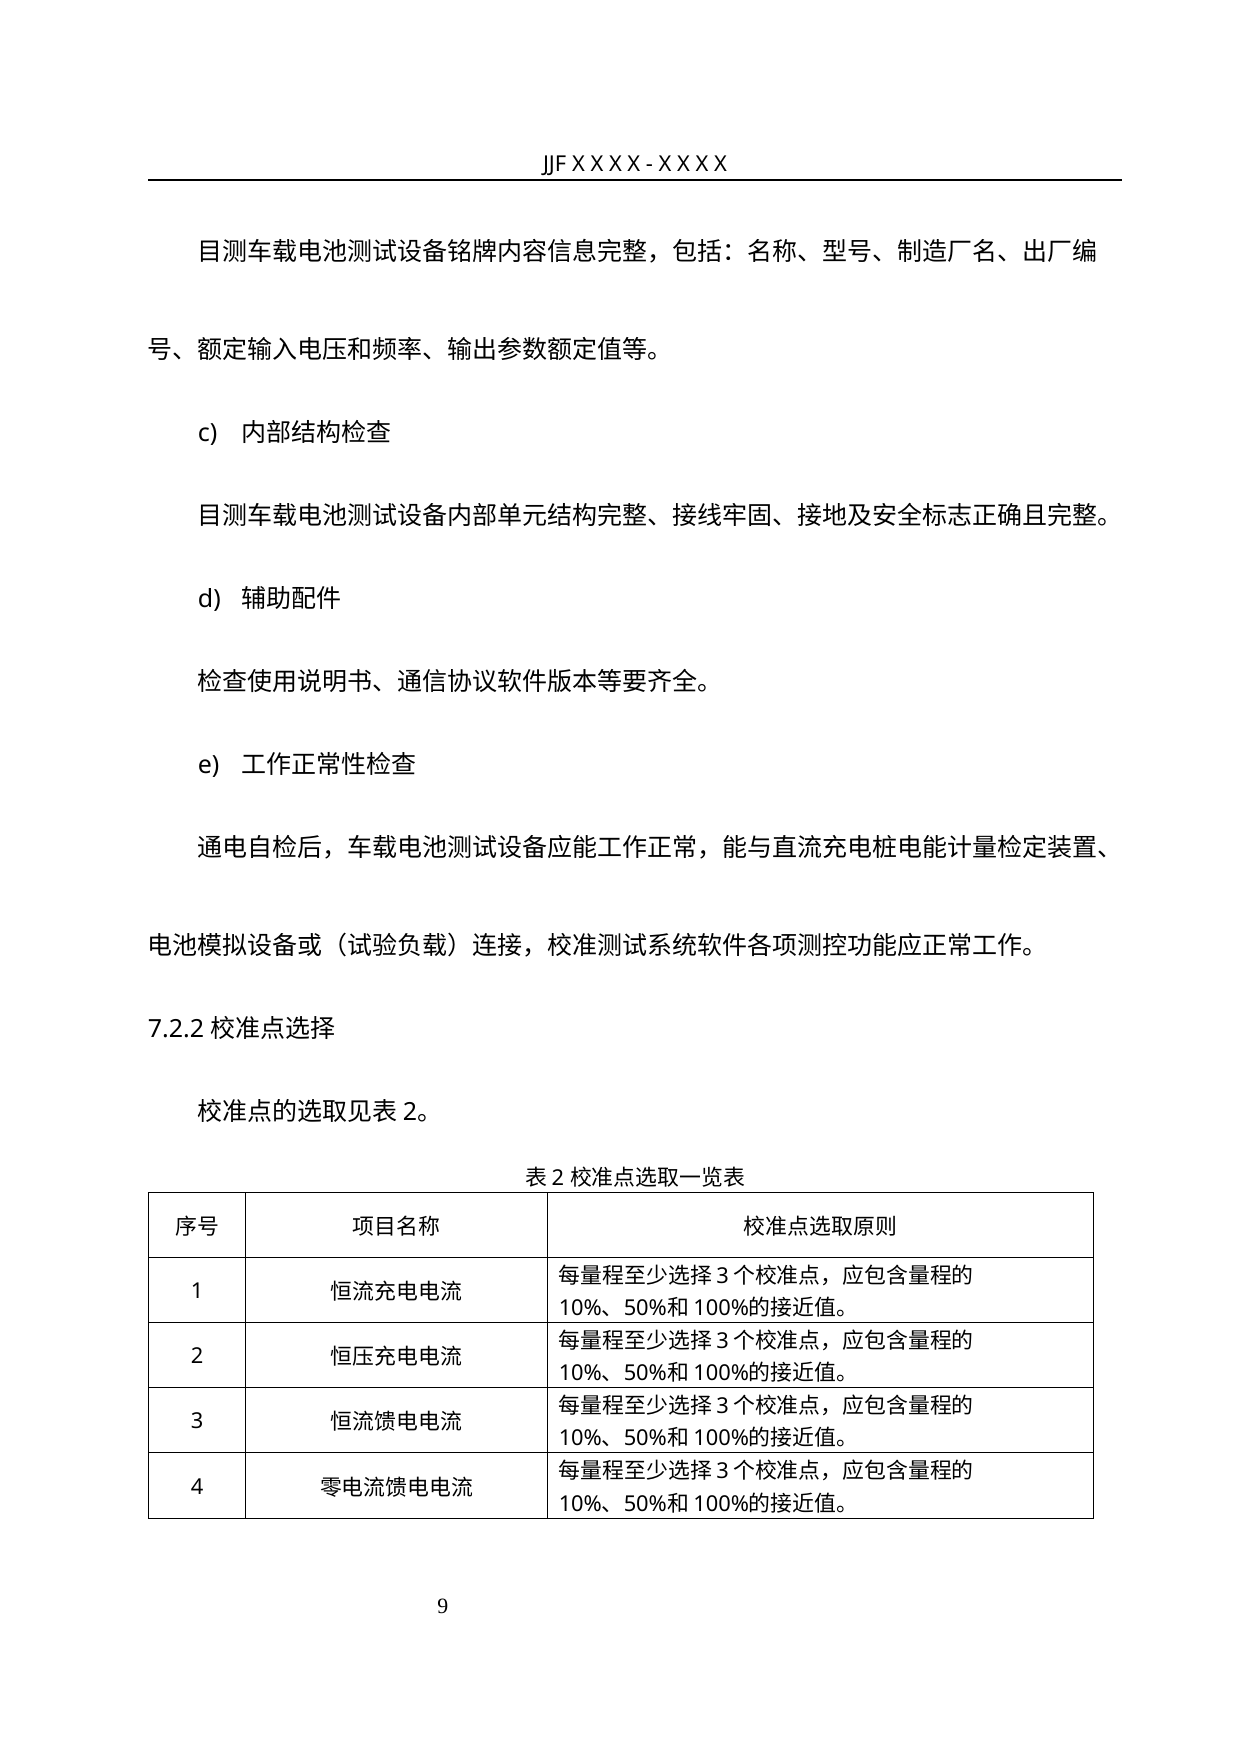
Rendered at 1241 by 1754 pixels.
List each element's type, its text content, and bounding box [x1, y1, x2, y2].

table_cell 1 [149, 1258, 245, 1322]
table_cell 4 [149, 1453, 245, 1518]
table_cell 2 [149, 1323, 245, 1387]
table_cell 每量程至少选择3个校准点，应包含量程的10%、50%和100%的接近值。 [548, 1323, 1093, 1387]
table_header 校准点选取原则 [548, 1193, 1093, 1257]
text 校准点的选取见表2。 [148, 1077, 1122, 1142]
text 目测车载电池测试设备内部单元结构完整、接线牢固、接地及安全标志正确且完整。 [148, 481, 1122, 546]
list 内部结构检查 [198, 398, 1122, 463]
table_cell 零电流馈电电流 [246, 1453, 547, 1518]
table_header 序号 [149, 1193, 245, 1257]
table_cell 每量程至少选择3个校准点，应包含量程的10%、50%和100%的接近值。 [548, 1388, 1093, 1452]
text 目测车载电池测试设备铭牌内容信息完整，包括：名称、型号、制造厂名、出厂编号、额定输入电压和频率、输出参数额定值等。 [148, 217, 1122, 380]
table_cell 恒流充电电流 [246, 1258, 547, 1322]
list 辅助配件 [198, 564, 1122, 629]
table_cell 每量程至少选择3个校准点，应包含量程的10%、50%和100%的接近值。 [548, 1258, 1093, 1322]
table_cell 每量程至少选择3个校准点，应包含量程的10%、50%和100%的接近值。 [548, 1453, 1093, 1518]
list 工作正常性检查 [198, 730, 1122, 795]
table_cell 恒流馈电电流 [246, 1388, 547, 1452]
table_cell 恒压充电电流 [246, 1323, 547, 1387]
subtitle 7.2.2 校准点选择 [148, 994, 1122, 1059]
text 检查使用说明书、通信协议软件版本等要齐全。 [148, 647, 1122, 712]
text 通电自检后，车载电池测试设备应能工作正常，能与直流充电桩电能计量检定装置、电池模拟设备或（试验负载）连接，校准测试系统软件各项测控功能应正常工作。 [148, 813, 1122, 976]
table_header 项目名称 [246, 1193, 547, 1257]
table_cell 3 [149, 1388, 245, 1452]
text 表2 校准点选取一览表 [148, 1160, 1122, 1192]
